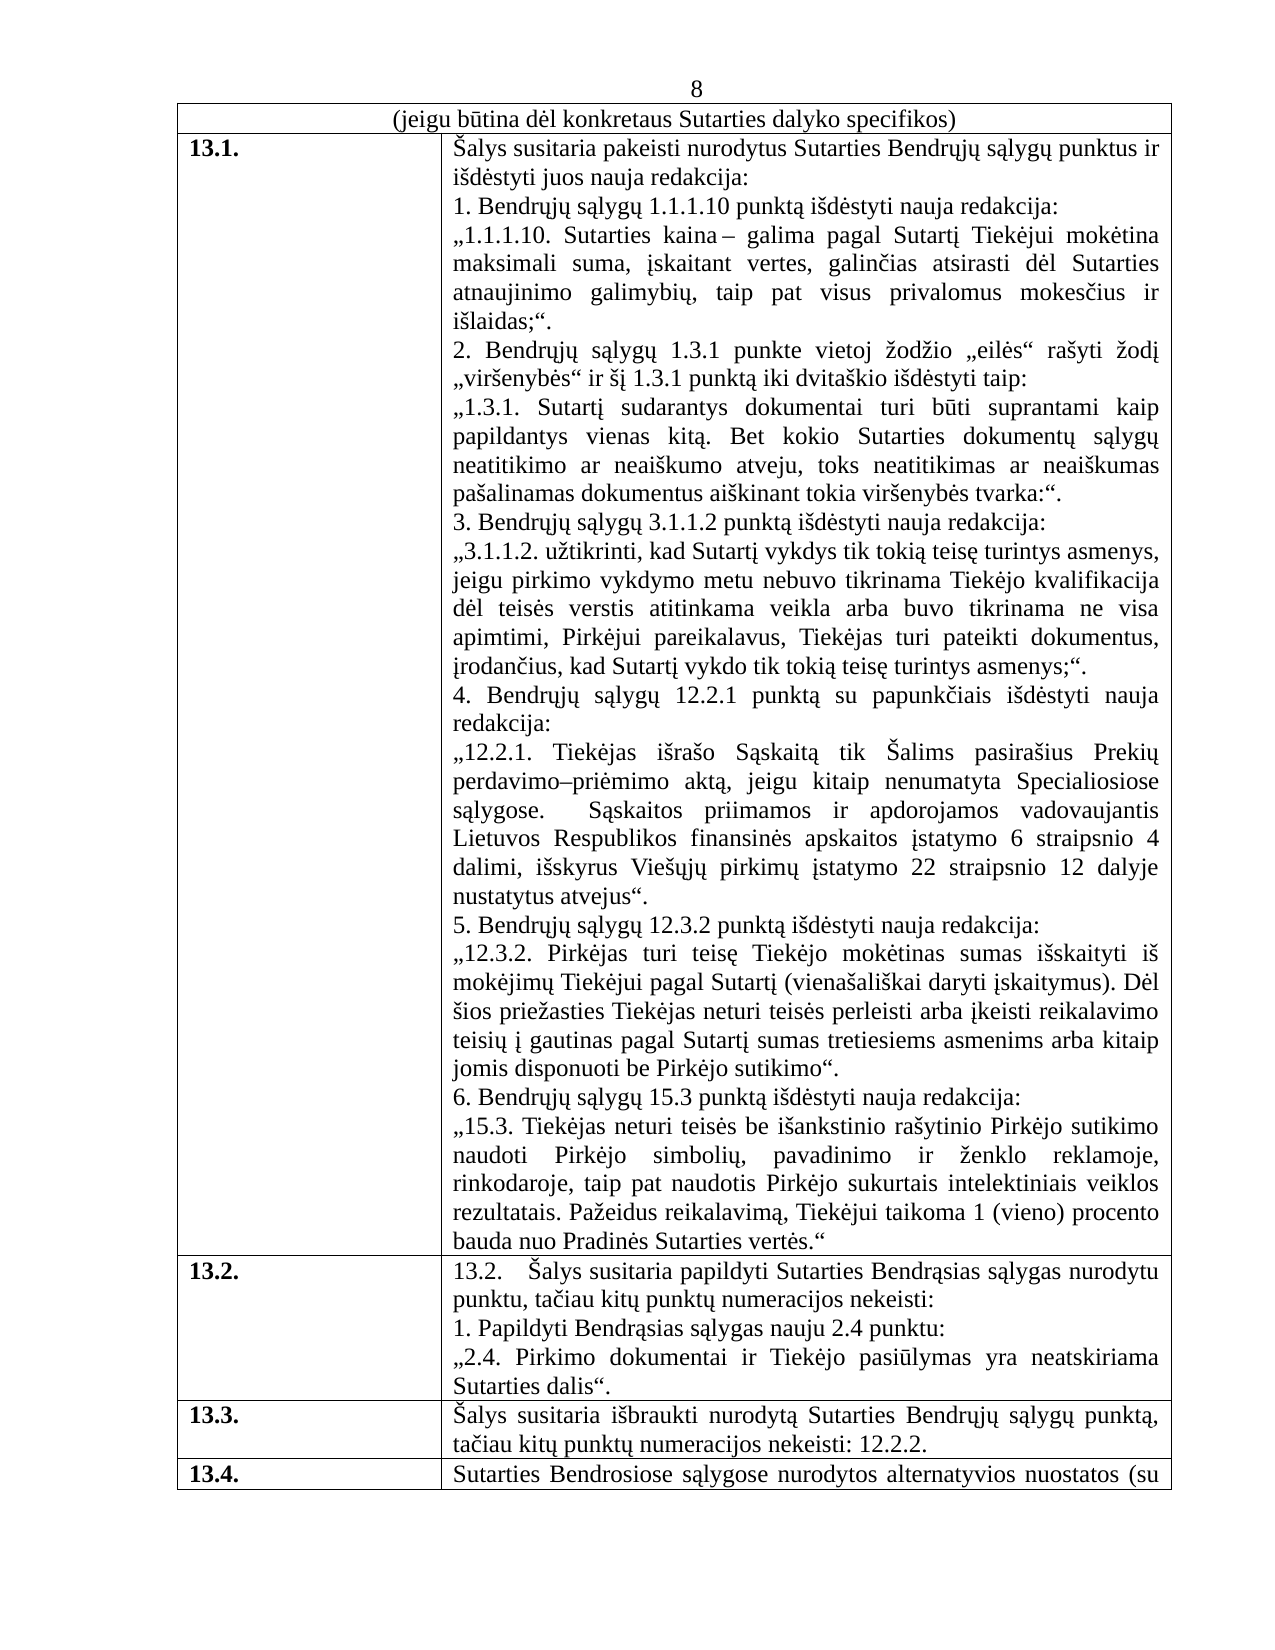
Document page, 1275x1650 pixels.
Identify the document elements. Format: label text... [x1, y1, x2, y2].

table_cell Šalys susitaria išbraukti nurodytą Sutarties Bendrųjų sąlygų punktą, tačiau kitų punktų numeracijos nekeisti: 12.2.2. [442, 1401, 1171, 1458]
table_cell 13.4. [178, 1459, 441, 1489]
table_cell 13.2. [178, 1256, 441, 1399]
table_cell 13.1. [178, 134, 441, 1255]
table_cell Šalys susitaria pakeisti nurodytus Sutarties Bendrųjų sąlygų punktus ir išdėstyti juos nauja redakcija: 1. Bendrųjų sąlygų 1.1.1.10 punktą išdėstyti nauja redakcija: „1.1.1.10. Sutarties kaina – galima pagal Sutartį Tiekėjui mokėtina maksimali suma, įskaitant vertes, galinčias atsirasti dėl Sutarties atnaujinimo galimybių, taip pat visus privalomus mokesčius ir išlaidas;“. 2. Bendrųjų sąlygų 1.3.1 punkte vietoj žodžio „eilės“ rašyti žodį „viršenybės“ ir šį 1.3.1 punktą iki dvitaškio išdėstyti taip: „1.3.1. Sutartį sudarantys dokumentai turi būti suprantami kaip papildantys vienas kitą. Bet kokio Sutarties dokumentų sąlygų neatitikimo ar neaiškumo atveju, toks neatitikimas ar neaiškumas pašalinamas dokumentus aiškinant tokia viršenybės tvarka:“. 3. Bendrųjų sąlygų 3.1.1.2 punktą išdėstyti nauja redakcija: „3.1.1.2. užtikrinti, kad Sutartį vykdys tik tokią teisę turintys asmenys, jeigu pirkimo vykdymo metu nebuvo tikrinama Tiekėjo kvalifikacija dėl teisės verstis atitinkama veikla arba buvo tikrinama ne visa apimtimi, Pirkėjui pareikalavus, Tiekėjas turi pateikti dokumentus, įrodančius, kad Sutartį vykdo tik tokią teisę turintys asmenys;“. 4. Bendrųjų sąlygų 12.2.1 punktą su papunkčiais išdėstyti nauja redakcija: „12.2.1. Tiekėjas išrašo Sąskaitą tik Šalims pasirašius Prekių perdavimo–priėmimo aktą, jeigu kitaip nenumatyta Specialiosiose sąlygose. Sąskaitos priimamos ir apdorojamos vadovaujantis Lietuvos Respublikos finansinės apskaitos įstatymo 6 straipsnio 4 dalimi, išskyrus Viešųjų pirkimų įstatymo 22 straipsnio 12 dalyje nustatytus atvejus“. 5. Bendrųjų sąlygų 12.3.2 punktą išdėstyti nauja redakcija: „12.3.2. Pirkėjas turi teisę Tiekėjo mokėtinas sumas išskaityti iš mokėjimų Tiekėjui pagal Sutartį (vienašališkai daryti įskaitymus). Dėl šios priežasties Tiekėjas neturi teisės perleisti arba įkeisti reikalavimo teisių į gautinas pagal Sutartį sumas tretiesiems asmenims arba kitaip jomis disponuoti be Pirkėjo sutikimo“. 6. Bendrųjų sąlygų 15.3 punktą išdėstyti nauja redakcija: „15.3. Tiekėjas neturi teisės be išankstinio rašytinio Pirkėjo sutikimo naudoti Pirkėjo simbolių, pavadinimo ir ženklo reklamoje, rinkodaroje, taip pat naudotis Pirkėjo sukurtais intelektiniais veiklos rezultatais. Pažeidus reikalavimą, Tiekėjui taikoma 1 (vieno) procento bauda nuo Pradinės Sutarties vertės.“ [442, 134, 1171, 1255]
table_cell 13.2. Šalys susitaria papildyti Sutarties Bendrąsias sąlygas nurodytu punktu, tačiau kitų punktų numeracijos nekeisti: 1. Papildyti Bendrąsias sąlygas nauju 2.4 punktu: „2.4. Pirkimo dokumentai ir Tiekėjo pasiūlymas yra neatskiriama Sutarties dalis“. [442, 1256, 1171, 1399]
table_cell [442, 1459, 1171, 1489]
table_cell 13.3. [178, 1401, 441, 1458]
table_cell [178, 104, 1171, 132]
